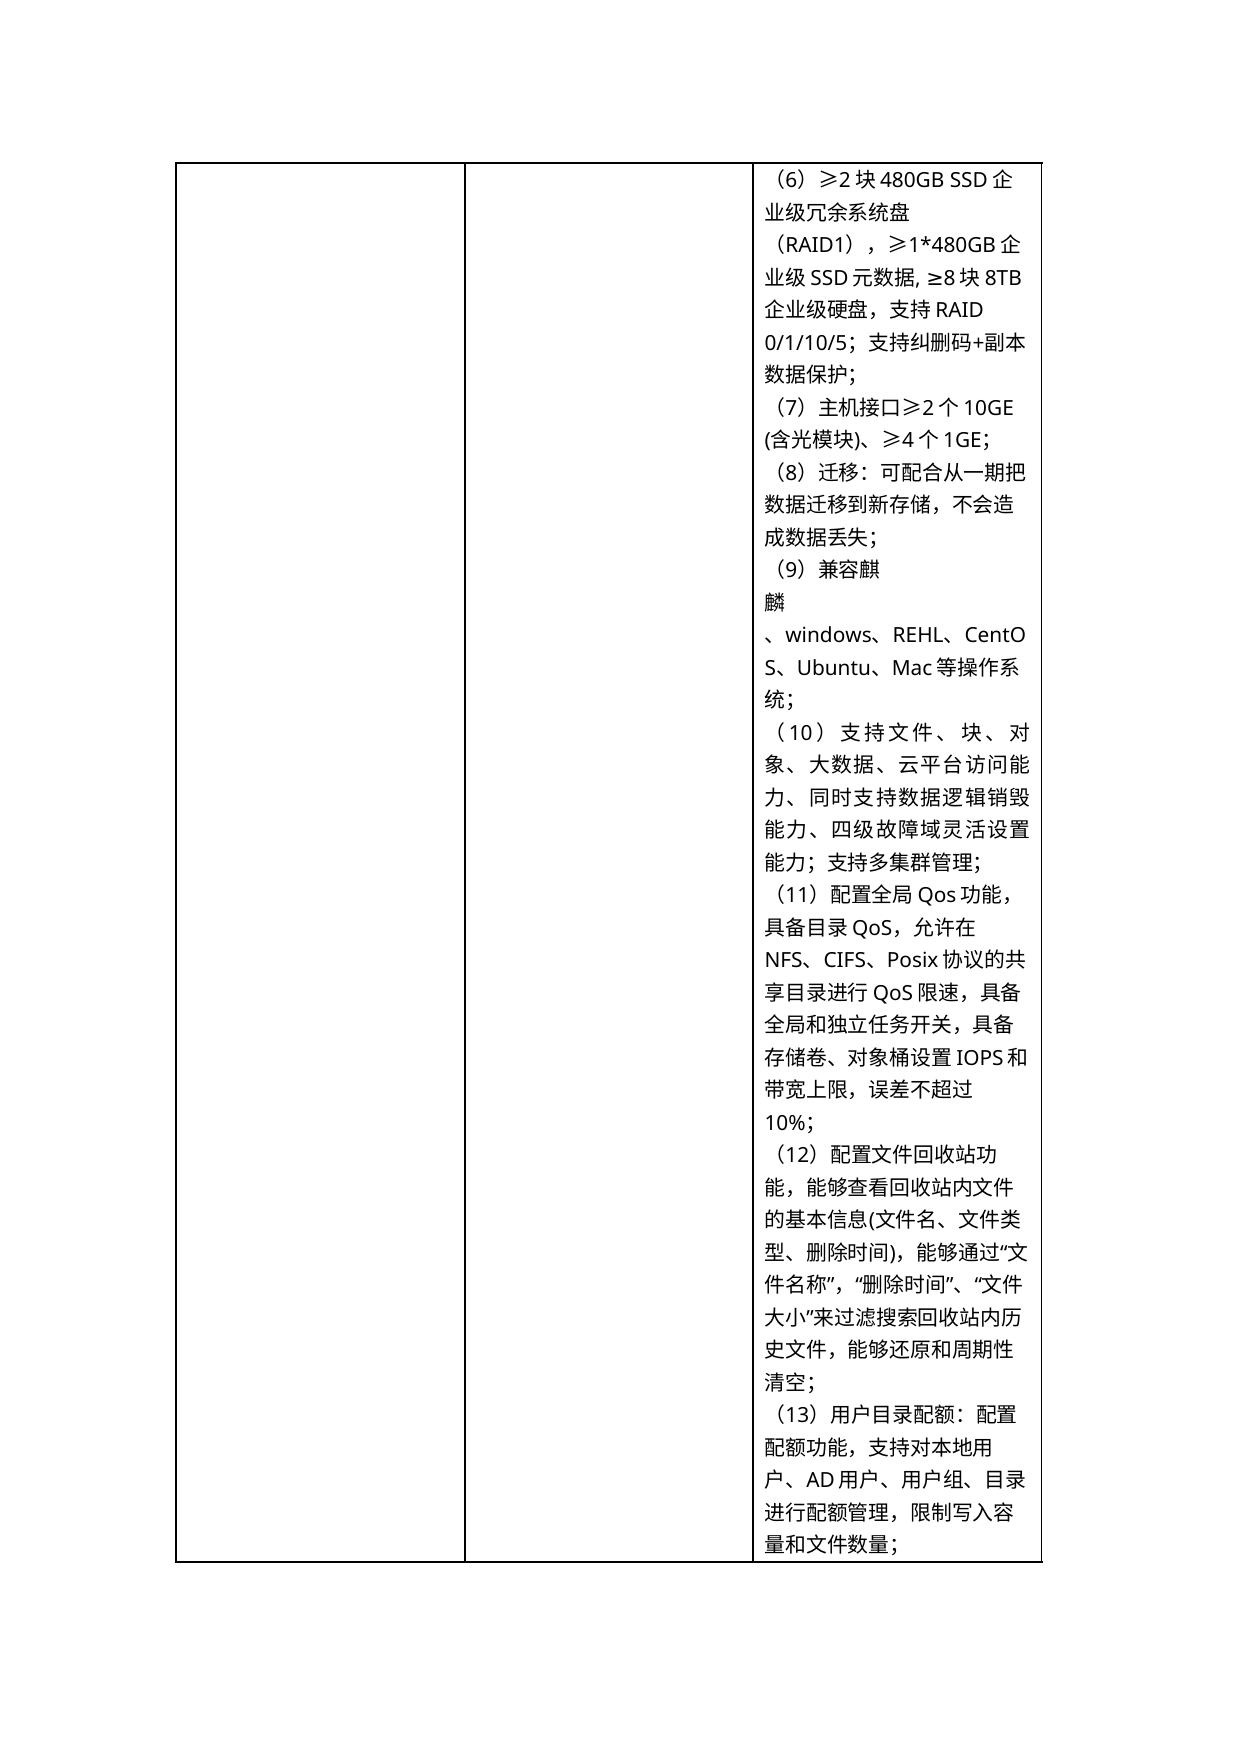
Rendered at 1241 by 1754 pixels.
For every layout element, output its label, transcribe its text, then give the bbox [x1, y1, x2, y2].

table_cell 1 [177, 164, 464, 1561]
table_cell [466, 164, 752, 1561]
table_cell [754, 164, 1041, 1561]
